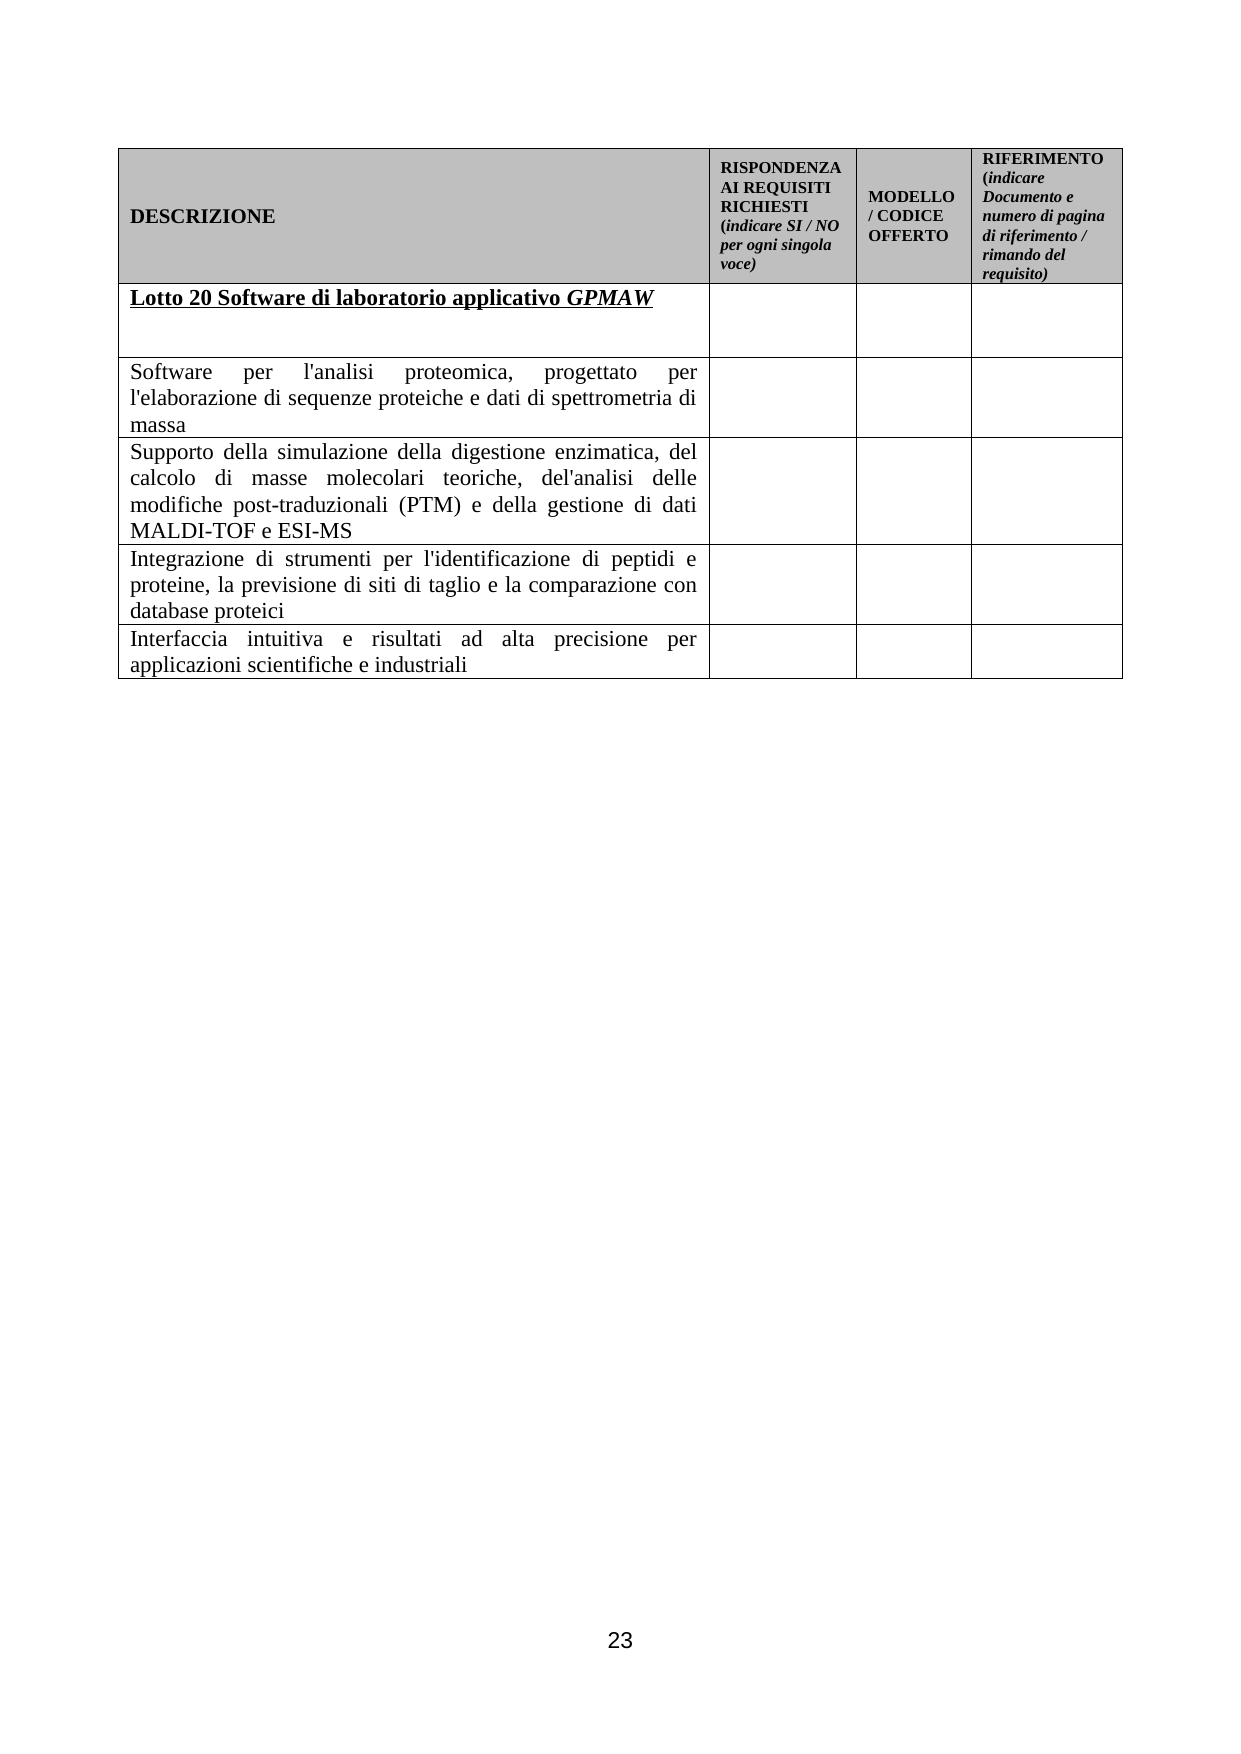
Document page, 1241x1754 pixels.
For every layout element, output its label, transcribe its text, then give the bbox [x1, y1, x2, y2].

table_cell [857, 625, 971, 677]
table_cell [710, 625, 856, 677]
table_cell [972, 358, 1122, 437]
table_cell Supporto della simulazione della digestione enzimatica, del calcolo di masse molecolari teoriche, del'analisi delle modifiche post-traduzionali (PTM) e della gestione di dati MALDI-TOF e ESI-MS [119, 438, 709, 543]
table_cell [710, 358, 856, 437]
table_cell [857, 284, 971, 357]
table_header RISPONDENZA AI REQUISITI RICHIESTI (indicare SI / NO per ogni singola voce) [710, 149, 856, 283]
table_cell Interfaccia intuitiva e risultati ad alta precisione per applicazioni scientifiche e industriali [119, 625, 709, 677]
table_cell [710, 438, 856, 543]
table_cell [972, 625, 1122, 677]
table_header DESCRIZIONE [119, 149, 709, 283]
table_cell Software per l'analisi proteomica, progettato per l'elaborazione di sequenze proteiche e dati di spettrometria di massa [119, 358, 709, 437]
table_cell [857, 438, 971, 543]
table_cell [972, 545, 1122, 624]
table_cell [710, 545, 856, 624]
table_cell [857, 358, 971, 437]
table_cell Integrazione di strumenti per l'identificazione di peptidi e proteine, la previsione di siti di taglio e la comparazione con database proteici [119, 545, 709, 624]
table_cell [972, 284, 1122, 357]
table_cell [857, 545, 971, 624]
table_header MODELLO / CODICE OFFERTO [857, 149, 971, 283]
table_cell [710, 284, 856, 357]
table_header RIFERIMENTO (indicare Documento e numero di pagina di riferimento / rimando del requisito) [972, 149, 1122, 283]
table_cell [972, 438, 1122, 543]
table_cell Lotto 20 Software di laboratorio applicativo GPMAW [119, 284, 709, 357]
